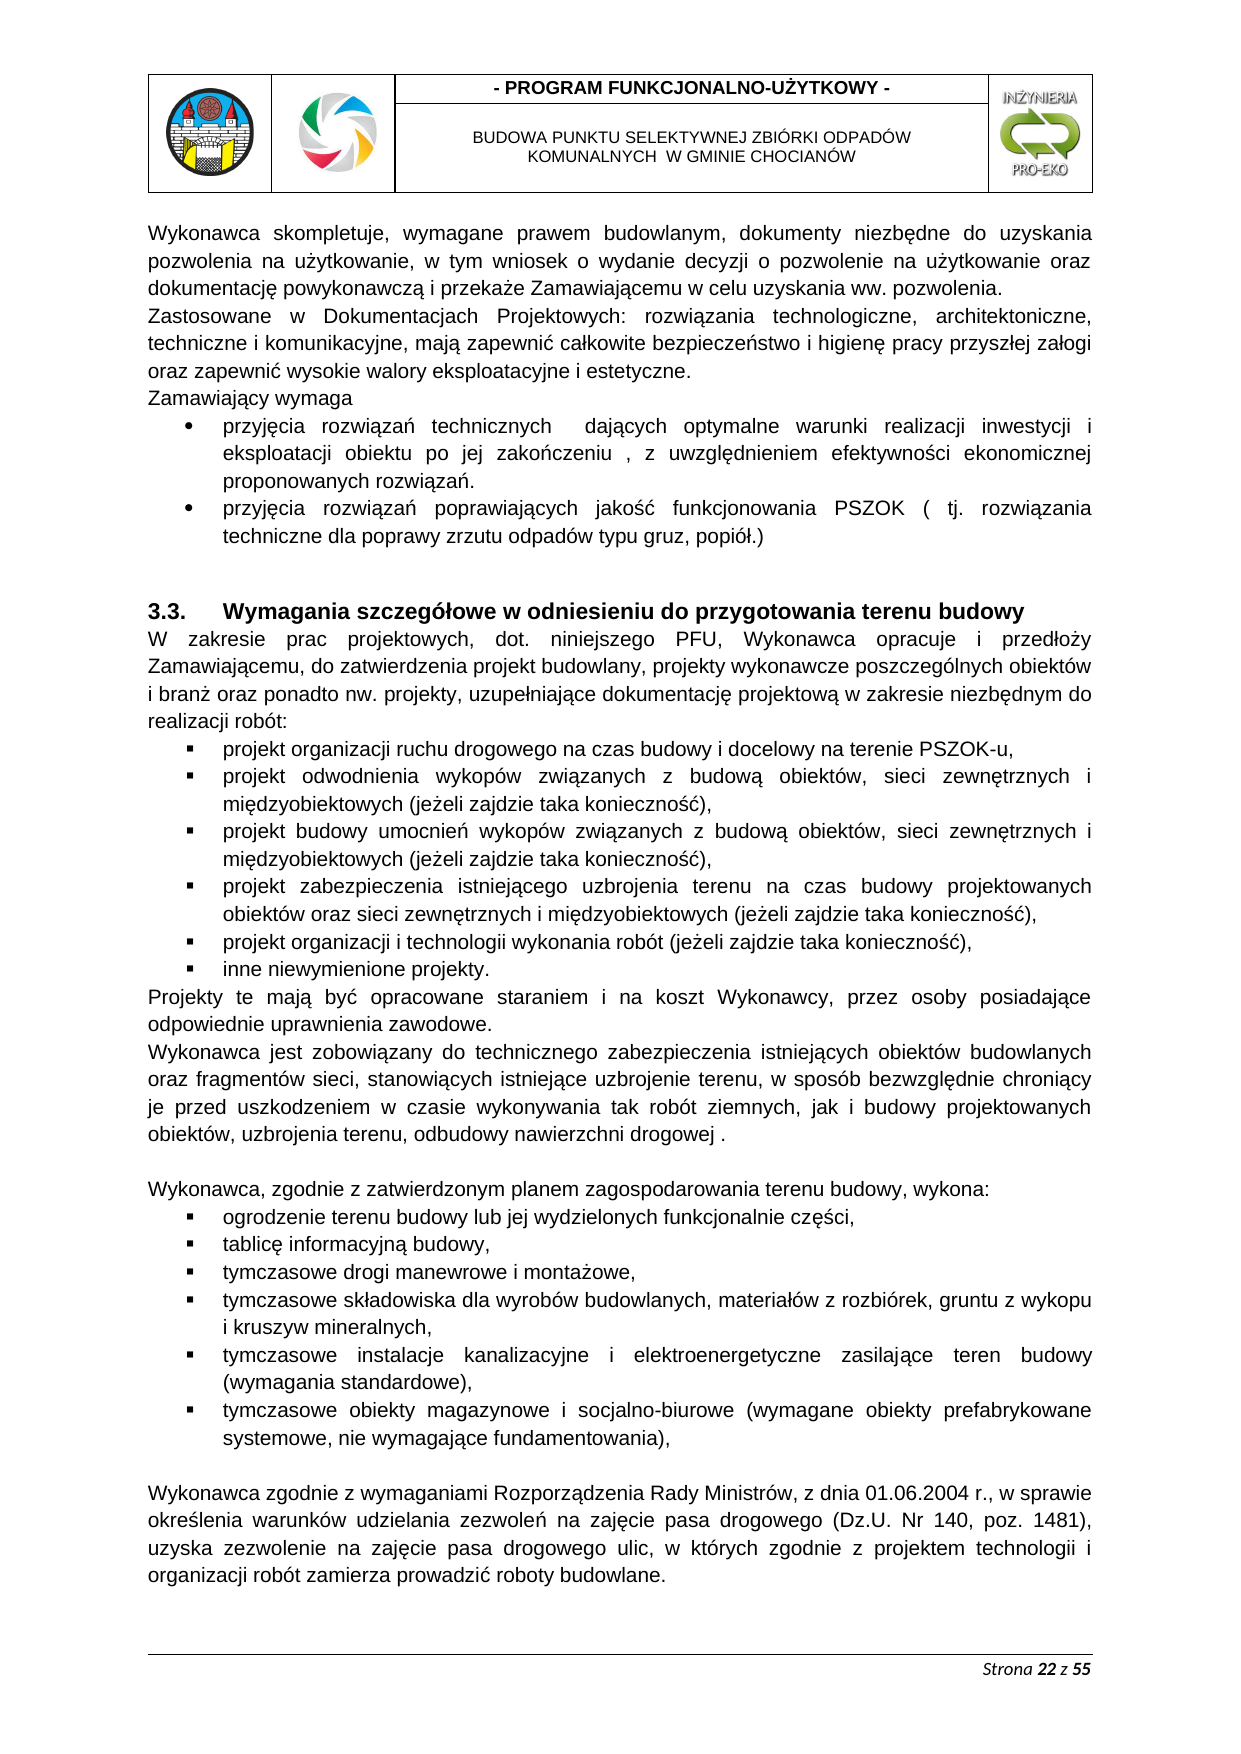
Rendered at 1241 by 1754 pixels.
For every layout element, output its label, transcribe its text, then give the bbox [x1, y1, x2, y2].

list ogrodzenie terenu budowy lub jej wydzielonych funkcjonalnie części, [185, 1205, 1093, 1229]
text Zamawiający wymaga [148, 386, 1093, 410]
text Wykonawca skompletuje, wymagane prawem budowlanym, dokumenty niezbędne do uzyskania pozwolenia na użytkowanie, w tym wniosek o wydanie decyzji o pozwolenie na użytkowanie oraz dokumentację powykonawczą i przekaże Zamawiającemu w celu uzyskania ww. pozwolenia. [148, 221, 1093, 300]
list projekt zabezpieczenia istniejącego uzbrojenia terenu na czas budowy projektowanych obiektów oraz sieci zewnętrznych i międzyobiektowych (jeżeli zajdzie taka konieczność), [185, 874, 1093, 926]
list tymczasowe składowiska dla wyrobów budowlanych, materiałów z rozbiórek, gruntu z wykopu i kruszyw mineralnych, [185, 1287, 1093, 1339]
list projekt odwodnienia wykopów związanych z budową obiektów, sieci zewnętrznych i międzyobiektowych (jeżeli zajdzie taka konieczność), [185, 764, 1093, 816]
text Zastosowane w Dokumentacjach Projektowych: rozwiązania technologiczne, architektoniczne, techniczne i komunikacyjne, mają zapewnić całkowite bezpieczeństwo i higienę pracy przyszłej załogi oraz zapewnić wysokie walory eksploatacyjne i estetyczne. [148, 303, 1093, 382]
text Wykonawca jest zobowiązany do technicznego zabezpieczenia istniejących obiektów budowlanych oraz fragmentów sieci, stanowiących istniejące uzbrojenie terenu, w sposób bezwzględnie chroniący je przed uszkodzeniem w czasie wykonywania tak robót ziemnych, jak i budowy projektowanych obiektów, uzbrojenia terenu, odbudowy nawierzchni drogowej . [148, 1040, 1093, 1146]
list przyjęcia rozwiązań technicznych dających optymalne warunki realizacji inwestycji i eksploatacji obiektu po jej zakończeniu , z uwzględnieniem efektywności ekonomicznej proponowanych rozwiązań. [185, 413, 1093, 493]
text W zakresie prac projektowych, dot. niniejszego PFU, Wykonawca opracuje i przedłoży Zamawiającemu, do zatwierdzenia projekt budowlany, projekty wykonawcze poszczególnych obiektów i branż oraz ponadto nw. projekty, uzupełniające dokumentację projektową w zakresie niezbędnym do realizacji robót: [148, 627, 1093, 733]
picture [166, 88, 254, 176]
picture [282, 76, 393, 188]
text określenia warunków udzielania zezwoleń na zajęcie pasa drogowego (Dz.U. Nr 140, poz. 1481), uzyska zezwolenie na zajęcie pasa drogowego ulic, w których zgodnie z projektem technologii i organizacji robót zamierza prowadzić roboty budowlane. [148, 1508, 1093, 1587]
list projekt organizacji i technologii wykonania robót (jeżeli zajdzie taka konieczność), [185, 929, 1093, 953]
list tymczasowe drogi manewrowe i montażowe, [185, 1260, 1093, 1284]
text Wykonawca zgodnie z wymaganiami Rozporządzenia Rady Ministrów, z dnia 01.06.2004 r., w sprawie [148, 1480, 1093, 1504]
text Wykonawca, zgodnie z zatwierdzonym planem zagospodarowania terenu budowy, wykona: [148, 1177, 1093, 1201]
list tymczasowe obiekty magazynowe i socjalno-biurowe (wymagane obiekty prefabrykowane systemowe, nie wymagające fundamentowania), [185, 1398, 1093, 1449]
list projekt budowy umocnień wykopów związanych z budową obiektów, sieci zewnętrznych i międzyobiektowych (jeżeli zajdzie taka konieczność), [185, 819, 1093, 871]
list tymczasowe instalacje kanalizacyjne i elektroenergetyczne zasilające teren budowy (wymagania standardowe), [185, 1343, 1093, 1394]
list projekt organizacji ruchu drogowego na czas budowy i docelowy na terenie PSZOK-u, [185, 737, 1093, 761]
list tablicę informacyjną budowy, [185, 1232, 1093, 1256]
subtitle Wymagania szczegółowe w odniesieniu do przygotowania terenu budowy [148, 598, 1093, 624]
list inne niewymienione projekty. [185, 957, 1093, 981]
picture [999, 88, 1081, 177]
text Projekty te mają być opracowane staraniem i na koszt Wykonawcy, przez osoby posiadające odpowiednie uprawnienia zawodowe. [148, 985, 1093, 1036]
list przyjęcia rozwiązań poprawiających jakość funkcjonowania PSZOK ( tj. rozwiązania techniczne dla poprawy zrzutu odpadów typu gruz, popiół.) [185, 496, 1093, 548]
